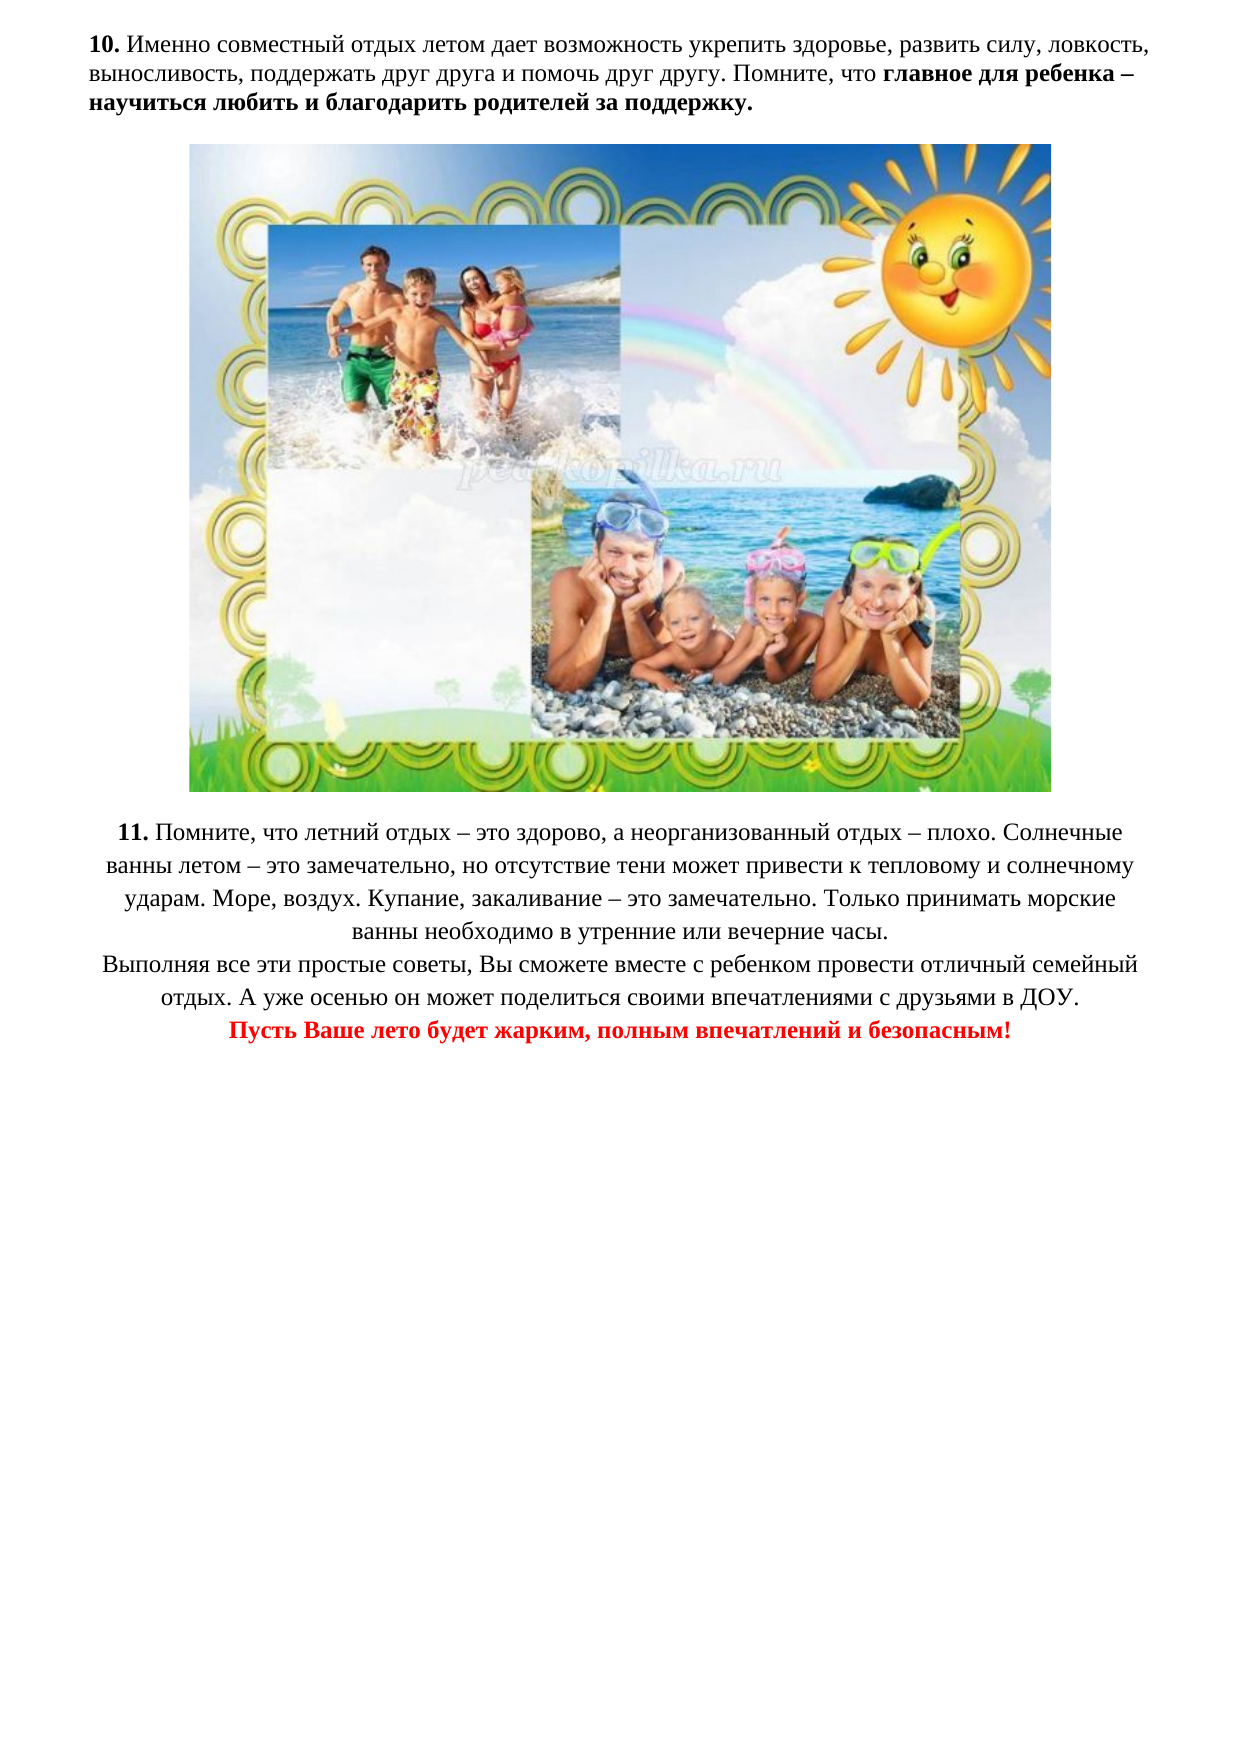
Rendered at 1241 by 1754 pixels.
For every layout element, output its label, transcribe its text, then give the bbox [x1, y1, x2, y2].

text 11. Помните, что летний отдых – это здорово, а неорганизованный отдых – плохо. Солнечные ванны летом – это замечательно, но отсутствие тени может привести к тепловому и солнечному ударам. Море, воздух. Купание, закаливание – это замечательно. Только принимать морские ванны необходимо в утренние или вечерние часы. Выполняя все эти простые советы, Вы сможете вместе с ребенком провести отличный семейный отдых. А уже осенью он может поделиться своими впечатлениями с друзьями в ДОУ. Пусть Ваше лето будет жарким, полным впечатлений и безопасным! [89, 792, 1152, 1044]
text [89, 29, 1152, 116]
picture [189, 144, 1052, 792]
